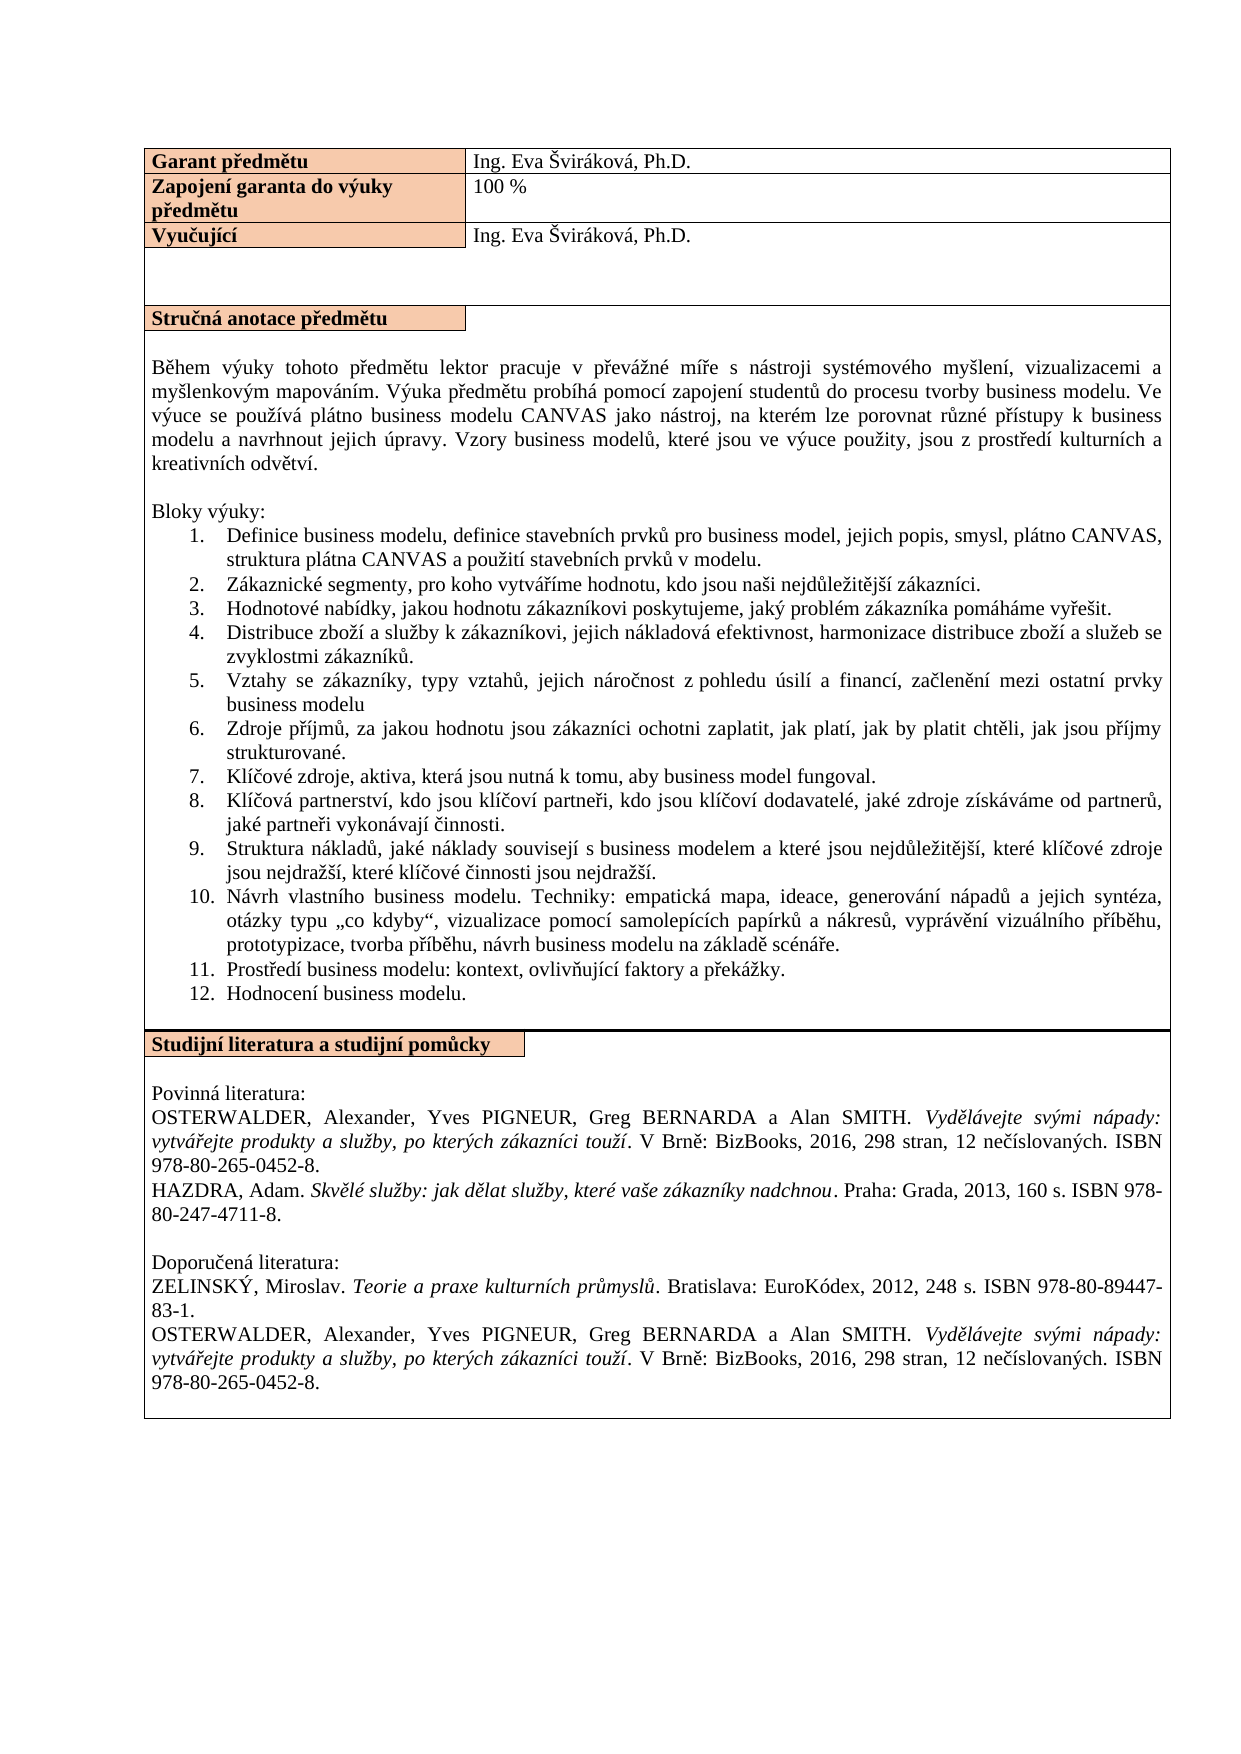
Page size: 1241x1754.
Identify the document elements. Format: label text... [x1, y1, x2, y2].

table_cell Garant předmětu [145, 149, 465, 173]
table_cell Ing. Eva Šviráková, Ph.D. [466, 223, 1170, 247]
table_cell [466, 306, 1170, 330]
table_cell Během výuky tohoto předmětu lektor pracuje v převážné míře s nástroji systémového myšlení, vizualizacemi a myšlenkovým mapováním. Výuka předmětu probíhá pomocí zapojení studentů do procesu tvorby business modelu. Ve výuce se používá plátno business modelu CANVAS jako nástroj, na kterém lze porovnat různé přístupy k business modelu a navrhnout jejich úpravy. Vzory business modelů, které jsou ve výuce použity, jsou z prostředí kulturních a kreativních odvětví. Bloky výuky: Definice business modelu, definice stavebních prvků pro business model, jejich popis, smysl, plátno CANVAS, struktura plátna CANVAS a použití stavebních prvků v modelu. Zákaznické segmenty, pro koho vytváříme hodnotu, kdo jsou naši nejdůležitější zákazníci. Hodnotové nabídky, jakou hodnotu zákazníkovi poskytujeme, jaký problém zákazníka pomáháme vyřešit. Distribuce zboží a služby k zákazníkovi, jejich nákladová efektivnost, harmonizace distribuce zboží a služeb se zvyklostmi zákazníků. Vztahy se zákazníky, typy vztahů, jejich náročnost z pohledu úsilí a financí, začlenění mezi ostatní prvky business modelu Zdroje příjmů, za jakou hodnotu jsou zákazníci ochotni zaplatit, jak platí, jak by platit chtěli, jak jsou příjmy strukturované. Klíčové zdroje, aktiva, která jsou nutná k tomu, aby business model fungoval. Klíčová partnerství, kdo jsou klíčoví partneři, kdo jsou klíčoví dodavatelé, jaké zdroje získáváme od partnerů, jaké partneři vykonávají činnosti. Struktura nákladů, jaké náklady souvisejí s business modelem a které jsou nejdůležitější, které klíčové zdroje jsou nejdražší, které klíčové činnosti jsou nejdražší. Návrh vlastního business modelu. Techniky: empatická mapa, ideace, generování nápadů a jejich syntéza, otázky typu „co kdyby“, vizualizace pomocí samolepících papírků a nákresů, vyprávění vizuálního příběhu, prototypizace, tvorba příběhu, návrh business modelu na základě scénáře. Prostředí business modelu: kontext, ovlivňující faktory a překážky. Hodnocení business modelu. [145, 330, 1170, 1028]
table_cell Ing. Eva Šviráková, Ph.D. [466, 149, 1170, 173]
table_cell Studijní literatura a studijní pomůcky [145, 1032, 524, 1056]
table_cell Povinná literatura: OSTERWALDER, Alexander, Yves PIGNEUR, Greg BERNARDA a Alan SMITH. Vydělávejte svými nápady: vytvářejte produkty a služby, po kterých zákazníci touží. V Brně: BizBooks, 2016, 298 stran, 12 nečíslovaných. ISBN 978-80-265-0452-8. HAZDRA, Adam. Skvělé služby: jak dělat služby, které vaše zákazníky nadchnou. Praha: Grada, 2013, 160 s. ISBN 978-80-247-4711-8. Doporučená literatura: ZELINSKÝ, Miroslav. Teorie a praxe kulturních průmyslů. Bratislava: EuroKódex, 2012, 248 s. ISBN 978-80-89447-83-1. OSTERWALDER, Alexander, Yves PIGNEUR, Greg BERNARDA a Alan SMITH. Vydělávejte svými nápady: vytvářejte produkty a služby, po kterých zákazníci touží. V Brně: BizBooks, 2016, 298 stran, 12 nečíslovaných. ISBN 978-80-265-0452-8. [145, 1056, 1170, 1418]
table_cell 100 % [466, 174, 1170, 222]
table_cell [525, 1032, 1170, 1056]
table_cell Zapojení garanta do výuky předmětu [145, 174, 465, 222]
table_cell Stručná anotace předmětu [145, 306, 465, 330]
table_cell [145, 247, 1170, 305]
table_cell Vyučující [145, 223, 465, 247]
